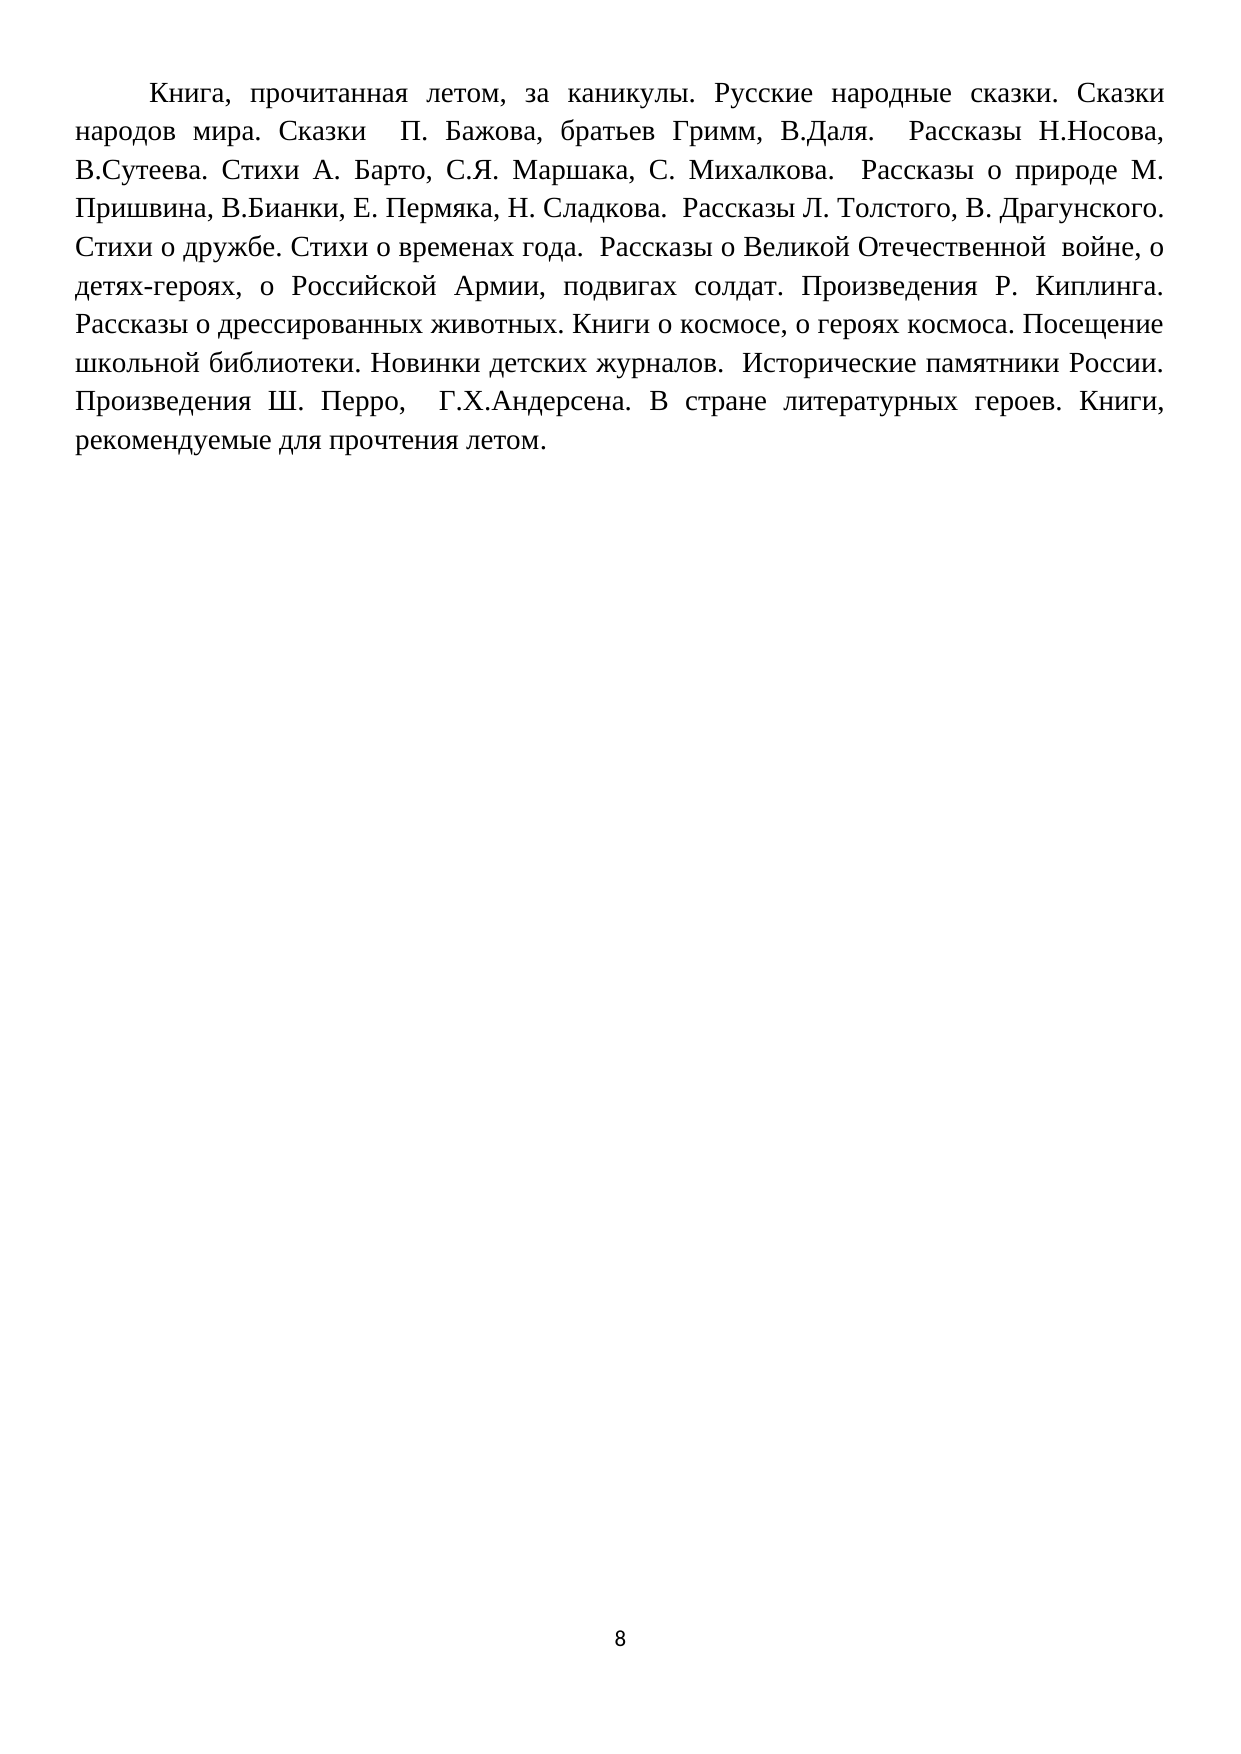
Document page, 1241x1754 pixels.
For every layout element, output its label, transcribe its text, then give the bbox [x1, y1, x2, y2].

text Книга, прочитанная летом, за каникулы. Русские народные сказки. Сказки народов мира. Сказки П. Бажова, братьев Гримм, В.Даля. Рассказы Н.Носова, В.Сутеева. Стихи А. Барто, С.Я. Маршака, С. Михалкова. Рассказы о природе М. Пришвина, В.Бианки, Е. Пермяка, Н. Сладкова. Рассказы Л. Толстого, В. Драгунского. Стихи о дружбе. Стихи о временах года. Рассказы о Великой Отечественной войне, о детях-героях, о Российской Армии, подвигах солдат. Произведения Р. Киплинга. Рассказы о дрессированных животных. Книги о космосе, о героях космоса. Посещение школьной библиотеки. Новинки детских журналов. Исторические памятники России. Произведения Ш. Перро, Г.Х.Андерсена. В стране литературных героев. Книги, рекомендуемые для прочтения летом. [75, 75, 1165, 455]
